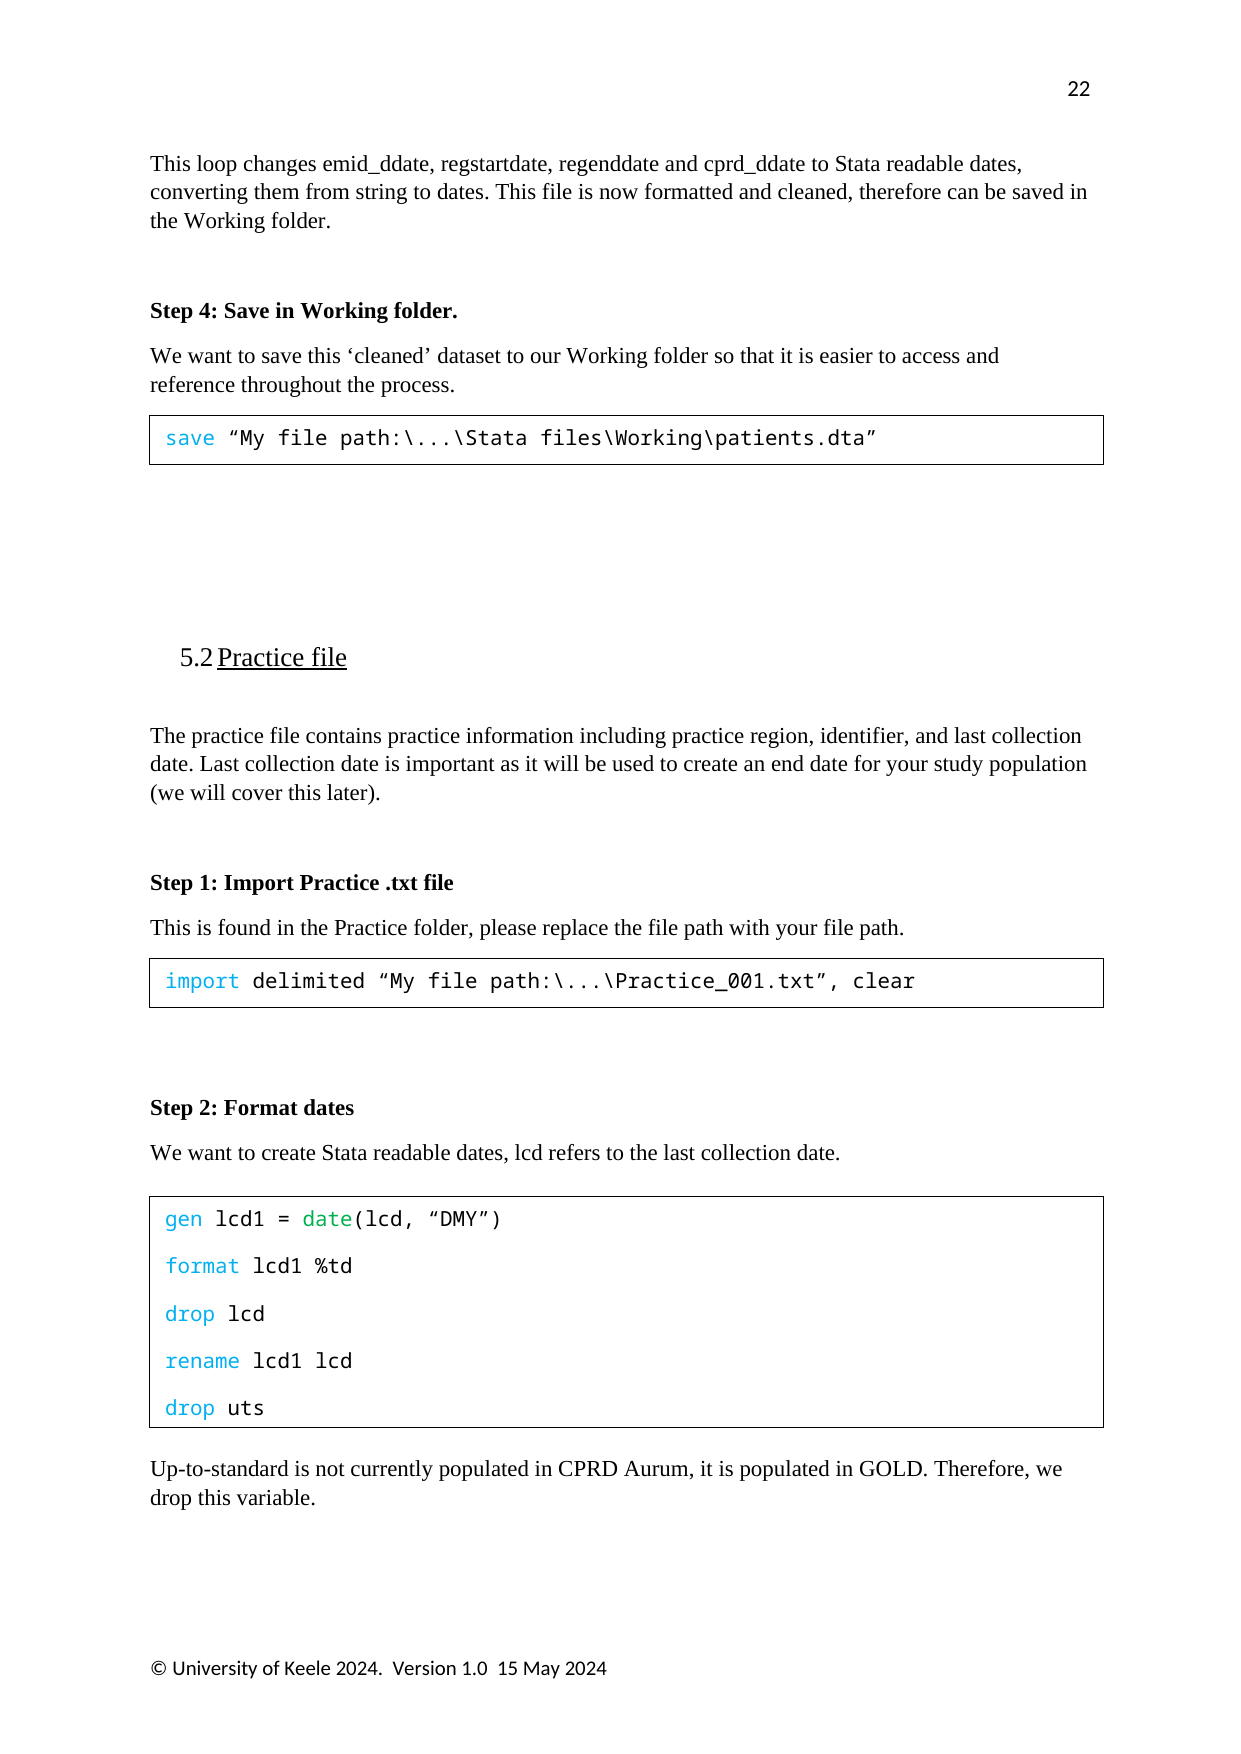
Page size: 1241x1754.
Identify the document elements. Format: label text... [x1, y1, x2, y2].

text We want to create Stata readable dates, lcd refers to the last collection date. [150, 1139, 1090, 1166]
text Step 2: Format dates [150, 1094, 1090, 1121]
text This is found in the Practice folder, please replace the file path with your file path. [150, 914, 1090, 940]
subtitle Practice file [179, 641, 1090, 672]
text This loop changes emid_ddate, regstartdate, regenddate and cprd_ddate to Stata readable dates, converting them from string to dates. This file is now formatted and cleaned, therefore can be saved in the Working folder. [150, 150, 1090, 233]
text The practice file contains practice information including practice region, identifier, and last collection date. Last collection date is important as it will be used to create an end date for your study population (we will cover this later). [150, 722, 1090, 805]
text Up-to-standard is not currently populated in CPRD Aurum, it is populated in GOLD. Therefore, we drop this variable. [150, 1455, 1090, 1510]
text Step 1: Import Practice .txt file [150, 869, 1090, 895]
text Step 4: Save in Working folder. [150, 297, 1090, 323]
text We want to save this ‘cleaned’ dataset to our Working folder so that it is easier to access and reference throughout the process. [150, 342, 1090, 397]
